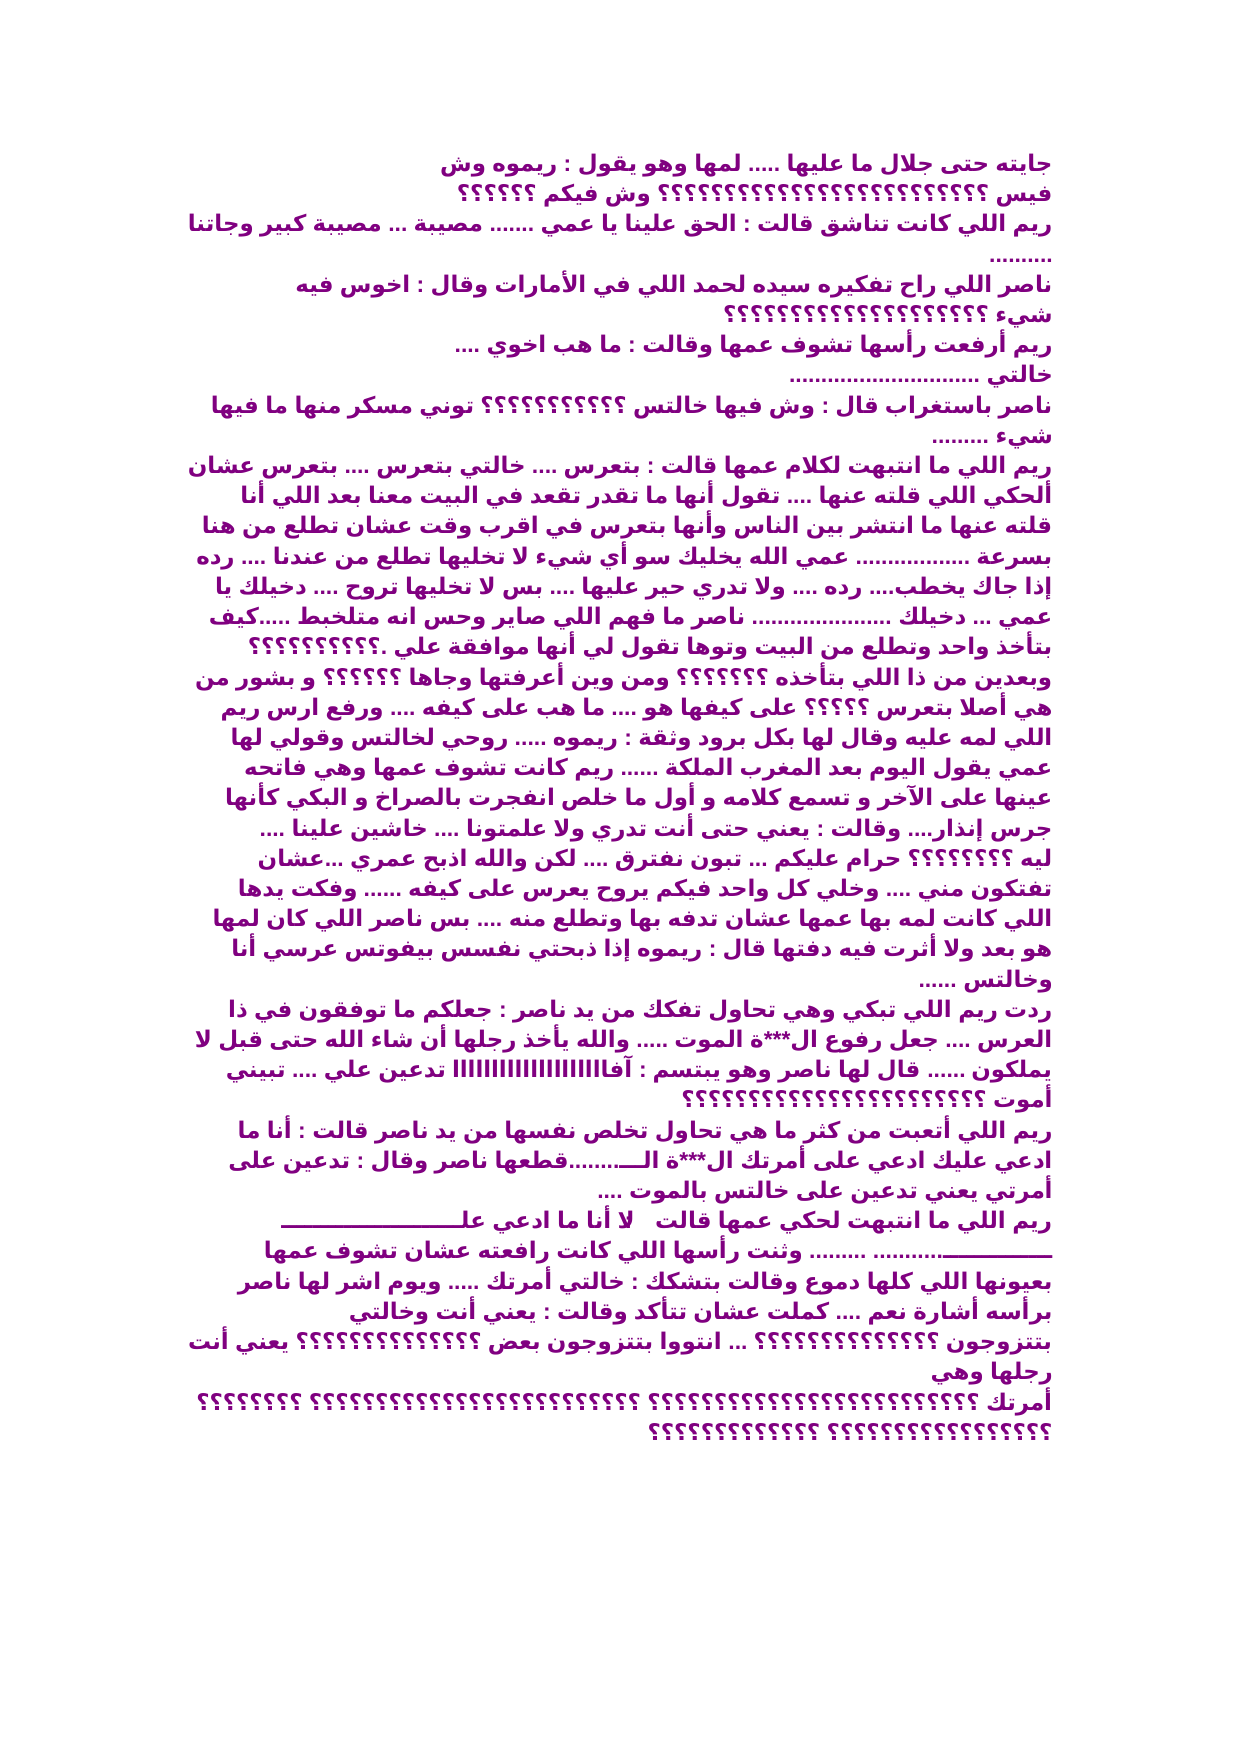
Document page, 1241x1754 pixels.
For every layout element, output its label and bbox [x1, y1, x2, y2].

text [187, 150, 1053, 1596]
